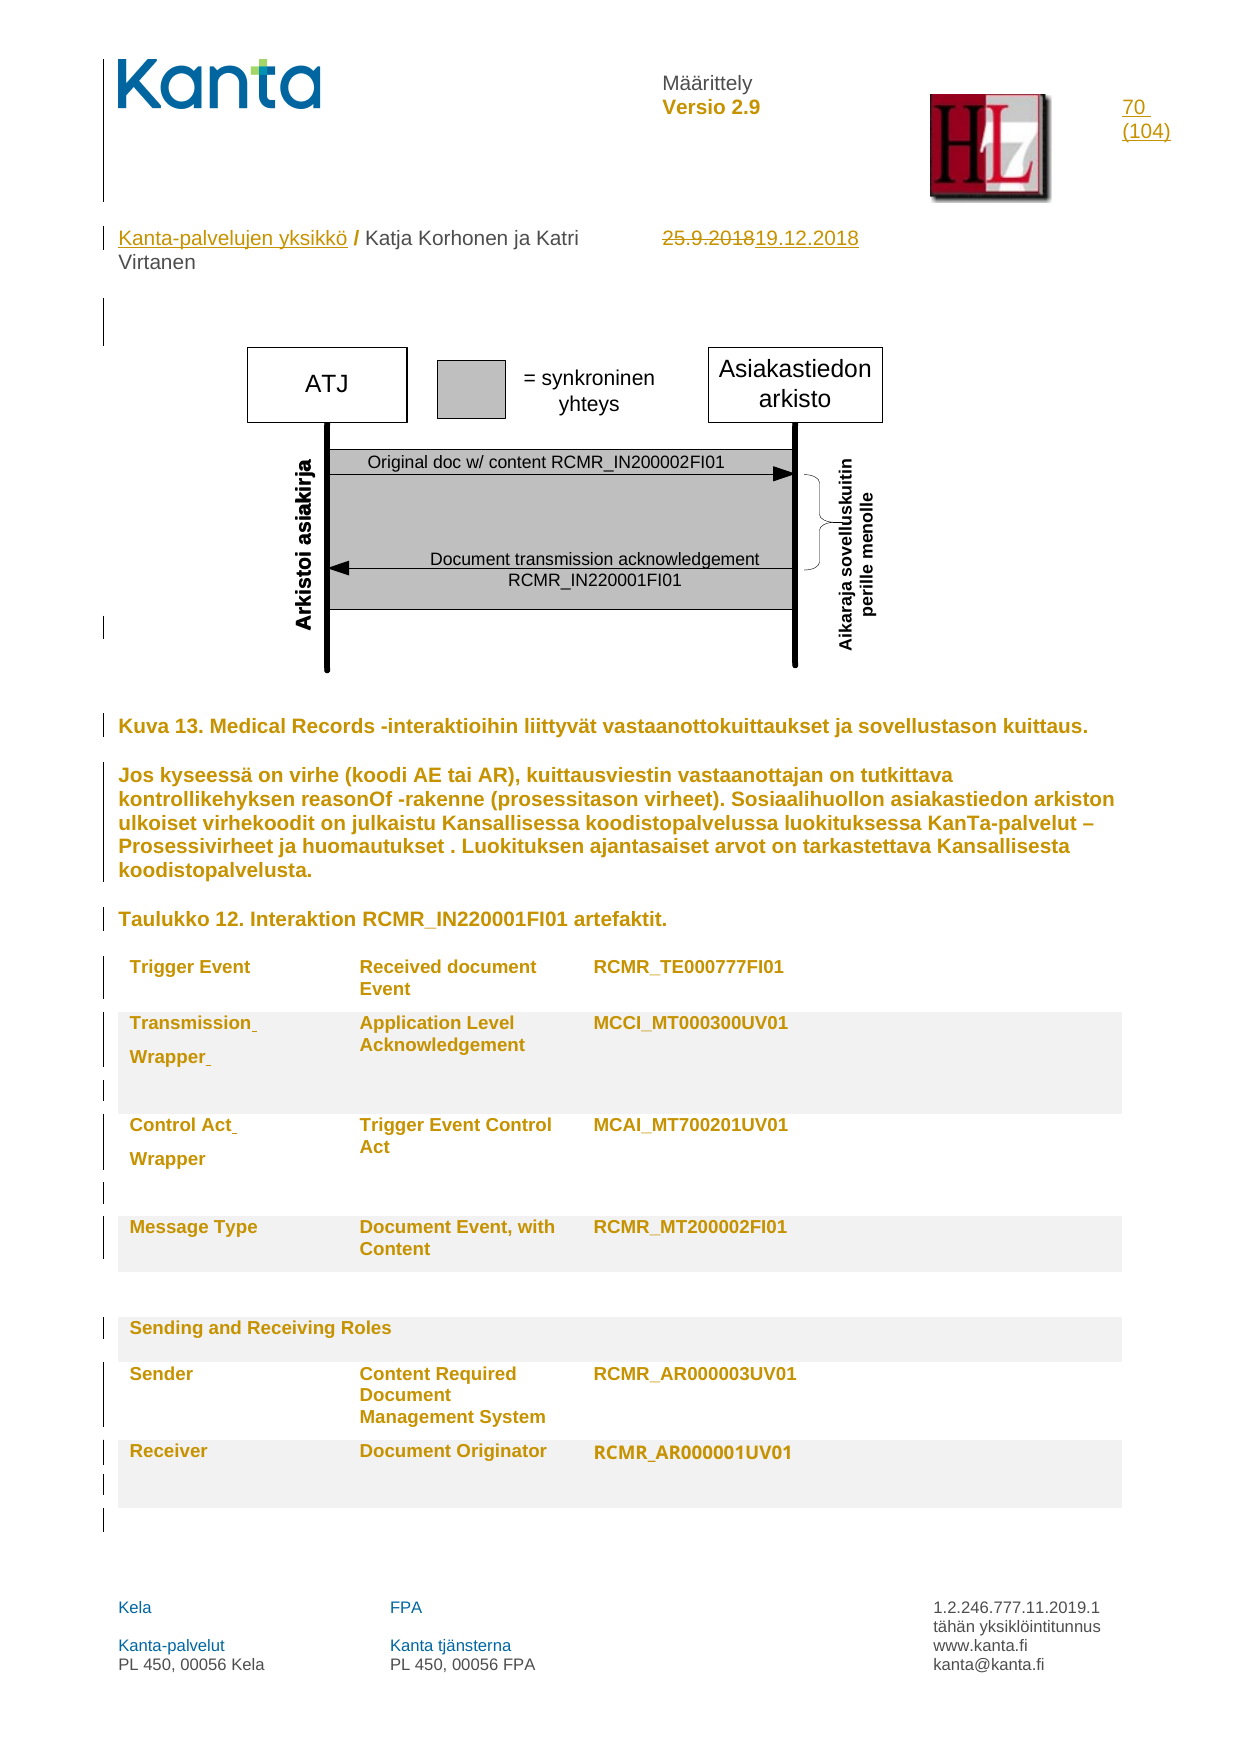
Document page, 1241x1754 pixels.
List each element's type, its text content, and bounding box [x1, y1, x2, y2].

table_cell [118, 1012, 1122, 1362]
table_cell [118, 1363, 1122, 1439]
picture [118, 59, 321, 109]
text Kuva 13. Medical Records -interaktioihin liittyvät vastaanottokuittaukset ja sovellustason kuittaus. [118, 713, 1122, 737]
text Taulukko 12. Interaktion RCMR_IN220001FI01 artefaktit. [118, 907, 1122, 931]
text Jos kyseessä on virhe (koodi AE tai AR), kuittausviestin vastaanottajan on tutkittava kontrollikehyksen reasonOf -rakenne (prosessitason virheet). Sosiaalihuollon asiakastiedon arkiston ulkoiset virhekoodit on julkaistu Kansallisessa koodistopalvelussa luokituksessa KanTa-palvelut – Prosessivirheet ja huomautukset . Luokituksen ajantasaiset arvot on tarkastettava Kansallisesta koodistopalvelusta. [118, 762, 1122, 882]
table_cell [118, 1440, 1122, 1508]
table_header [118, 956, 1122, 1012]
picture [930, 94, 1053, 203]
